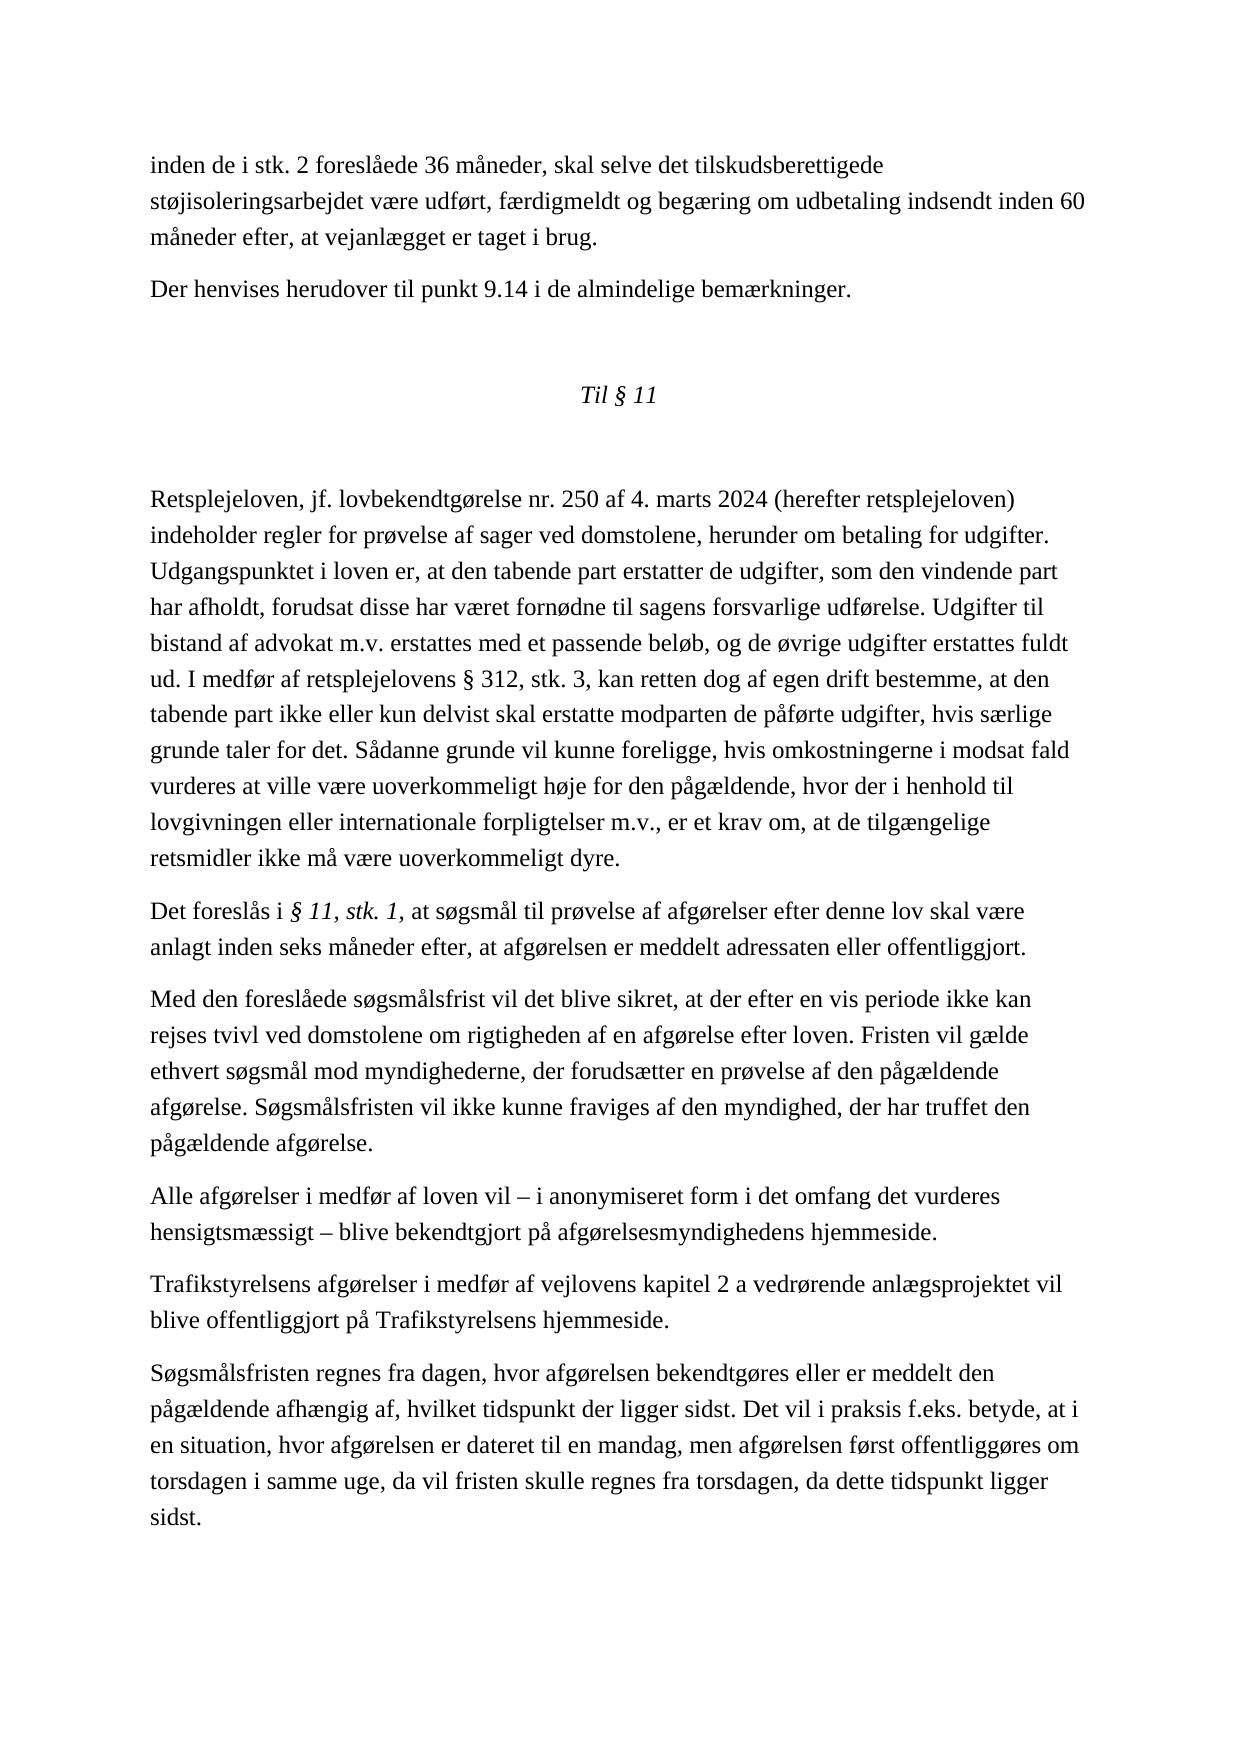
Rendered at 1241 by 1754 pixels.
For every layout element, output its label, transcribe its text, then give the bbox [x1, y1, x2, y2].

text Med den foreslåede søgsmålsfrist vil det blive sikret, at der efter en vis periode ikke kan rejses tvivl ved domstolene om rigtigheden af en afgørelse efter loven. Fristen vil gælde ethvert søgsmål mod myndighederne, der forudsætter en prøvelse af den pågældende afgørelse. Søgsmålsfristen vil ikke kunne fraviges af den myndighed, der har truffet den pågældende afgørelse. [150, 984, 1090, 1157]
text Retsplejeloven, jf. lovbekendtgørelse nr. 250 af 4. marts 2024 (herefter retsplejeloven) indeholder regler for prøvelse af sager ved domstolene, herunder om betaling for udgifter. Udgangspunktet i loven er, at den tabende part erstatter de udgifter, som den vindende part har afholdt, forudsat disse har været fornødne til sagens forsvarlige udførelse. Udgifter til bistand af advokat m.v. erstattes med et passende beløb, og de øvrige udgifter erstattes fuldt ud. I medfør af retsplejelovens § 312, stk. 3, kan retten dog af egen drift bestemme, at den tabende part ikke eller kun delvist skal erstatte modparten de påførte udgifter, hvis særlige grunde taler for det. Sådanne grunde vil kunne foreligge, hvis omkostningerne i modsat fald vurderes at ville være uoverkommeligt høje for den pågældende, hvor der i henhold til lovgivningen eller internationale forpligtelser m.v., er et krav om, at de tilgængelige retsmidler ikke må være uoverkommeligt dyre. [150, 484, 1090, 872]
text Det foreslås i § 11, stk. 1, at søgsmål til prøvelse af afgørelser efter denne lov skal være anlagt inden seks måneder efter, at afgørelsen er meddelt adressaten eller offentliggjort. [150, 896, 1090, 961]
text Søgsmålsfristen regnes fra dagen, hvor afgørelsen bekendtgøres eller er meddelt den pågældende afhængig af, hvilket tidspunkt der ligger sidst. Det vil i praksis f.eks. betyde, at i en situation, hvor afgørelsen er dateret til en mandag, men afgørelsen først offentliggøres om torsdagen i samme uge, da vil fristen skulle regnes fra torsdagen, da dette tidspunkt ligger sidst. [150, 1358, 1090, 1530]
text Der henvises herudover til punkt 9.14 i de almindelige bemærkninger. [150, 274, 1090, 303]
text Til § 11 [150, 380, 1090, 408]
text Trafikstyrelsens afgørelser i medfør af vejlovens kapitel 2 a vedrørende anlægsprojektet vil blive offentliggjort på Trafikstyrelsens hjemmeside. [150, 1269, 1090, 1334]
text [150, 150, 1090, 251]
text Alle afgørelser i medfør af loven vil – i anonymiseret form i det omfang det vurderes hensigtsmæssigt – blive bekendtgjort på afgørelsesmyndighedens hjemmeside. [150, 1181, 1090, 1246]
